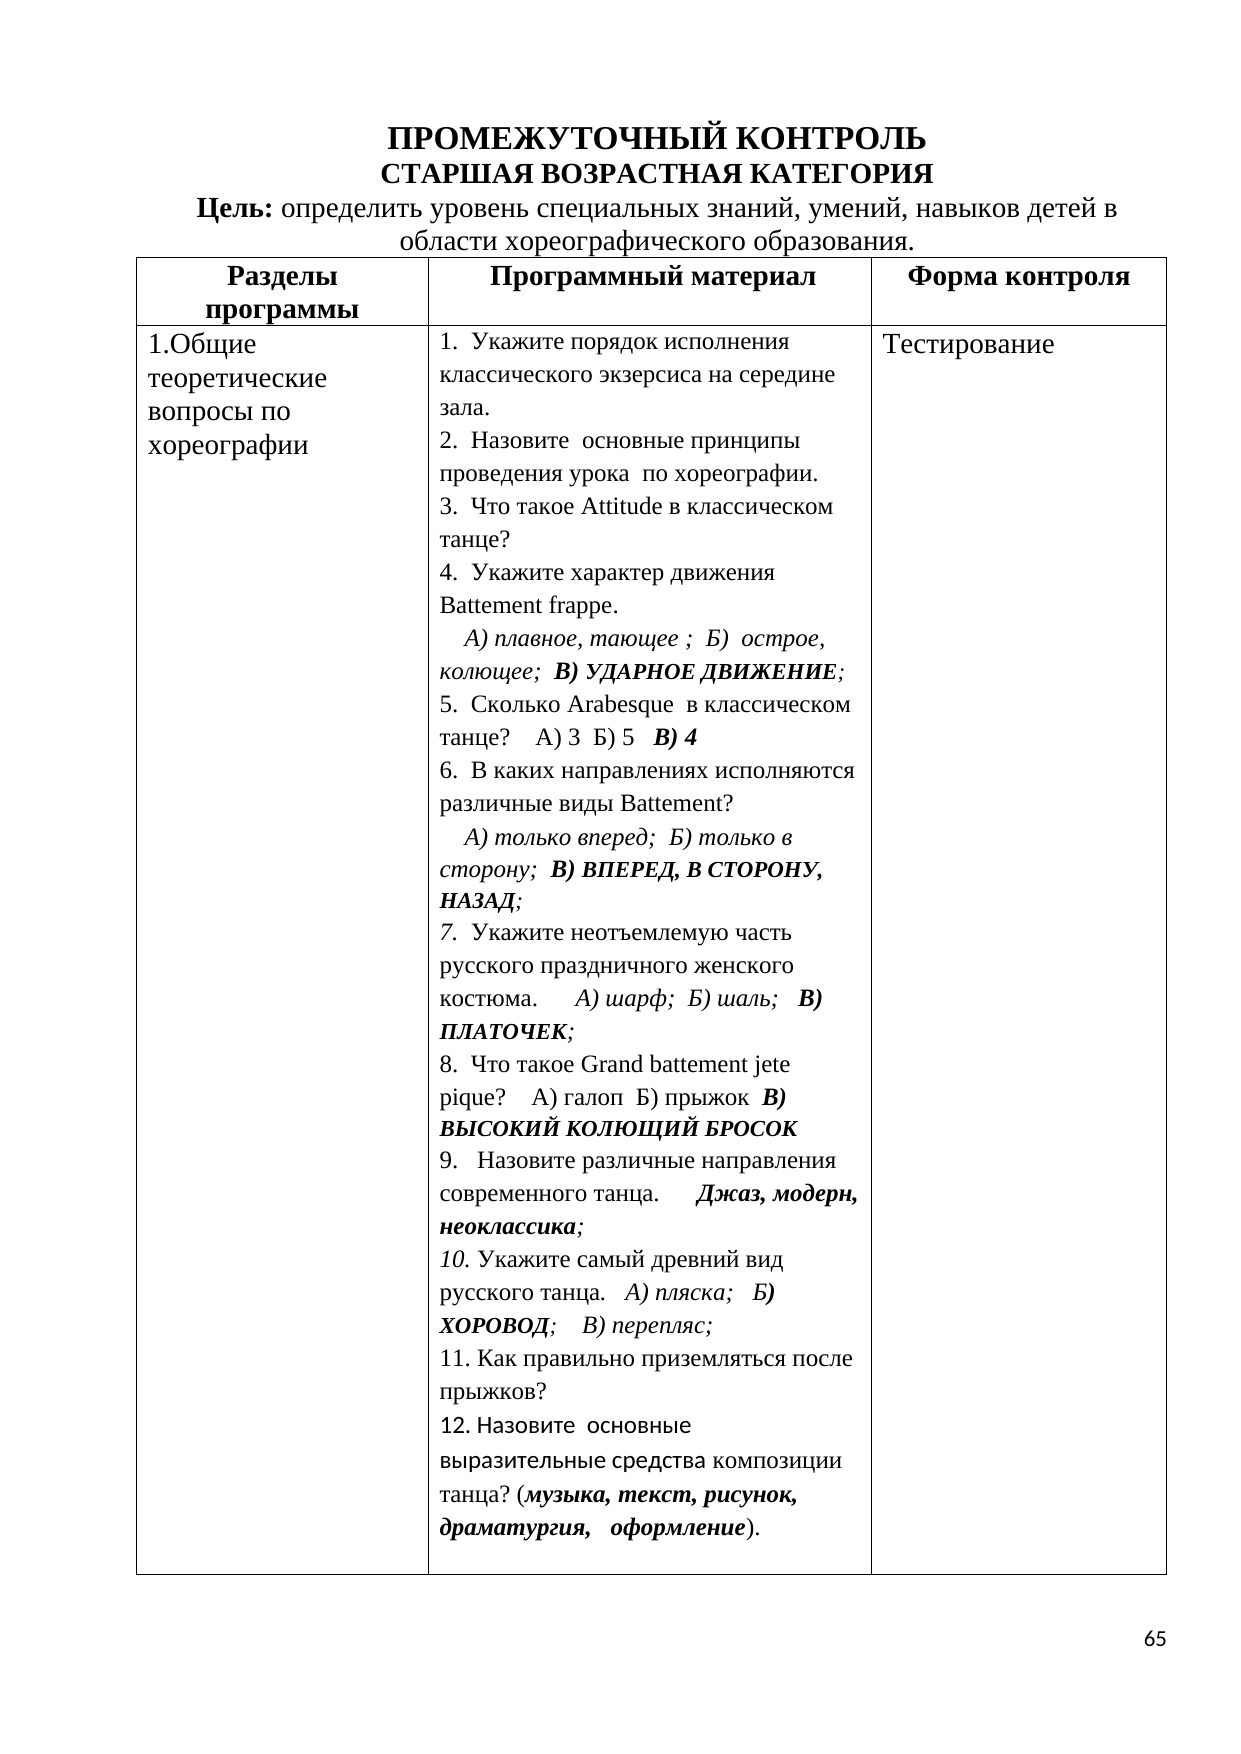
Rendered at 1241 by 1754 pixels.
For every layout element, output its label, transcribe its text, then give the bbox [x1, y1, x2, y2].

table_header Программный материал [429, 258, 871, 325]
table_cell Тестирование [872, 326, 1166, 1574]
text ПРОМЕЖУТОЧНЫЙ КОНТРОЛЬ [148, 118, 1167, 156]
table_header Разделы программы [137, 258, 428, 325]
table_cell 1.Общие теоретические вопросы по хореографии [137, 326, 428, 1574]
table_header Форма контроля [872, 258, 1166, 325]
text СТАРШАЯ ВОЗРАСТНАЯ КАТЕГОРИЯ [148, 156, 1167, 190]
text Цель: определить уровень специальных знаний, умений, навыков детей в области хореографического образования. [148, 190, 1167, 257]
table_cell 1. Укажите порядок исполнения классического экзерсиса на середине зала. 2. Назовите основные принципы проведения урока по хореографии. 3. Что такое Attitude в классическом танце? 4. Укажите характер движения Battement frappe. А) плавное, тающее ; Б) острое, колющее; В) УДАРНОЕ ДВИЖЕНИЕ; 5. Сколько Arabesque в классическом танце? А) 3 Б) 5 В) 4 6. В каких направлениях исполняются различные виды Battement? А) только вперед; Б) только в сторону; В) ВПЕРЕД, В СТОРОНУ, НАЗАД; 7. Укажите неотъемлемую часть русского праздничного женского костюма. А) шарф; Б) шаль; В) ПЛАТОЧЕК; 8. Что такое Grand battement jete pique? А) галоп Б) прыжок В) ВЫСОКИЙ КОЛЮЩИЙ БРОСОК 9. Назовите различные направления современного танца. Джаз, модерн, неоклассика; 10. Укажите самый древний вид русского танца. А) пляска; Б) ХОРОВОД; В) перепляс; 11. Как правильно приземляться после прыжков? 12. Назовите основные выразительные средства композиции танца? (музыка, текст, рисунок, драматургия, оформление). [429, 326, 871, 1574]
